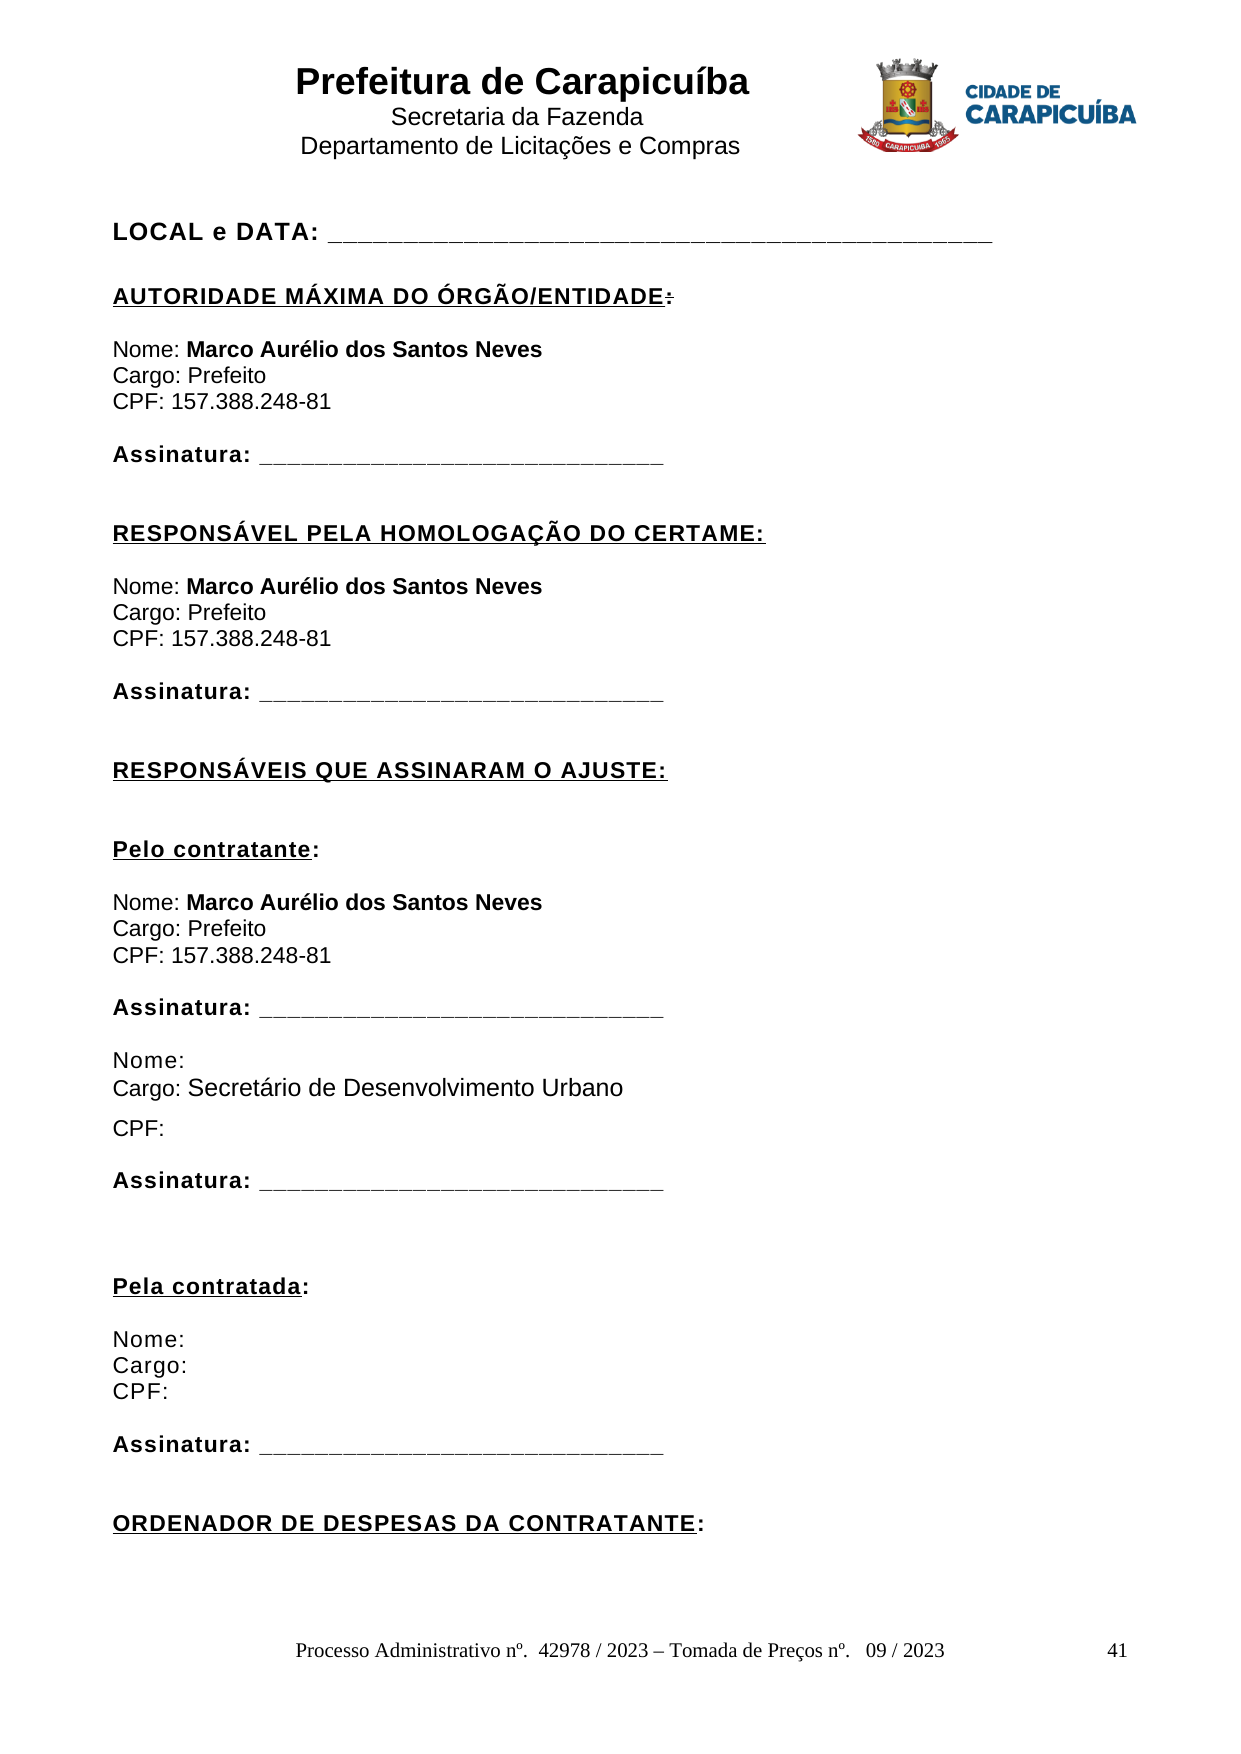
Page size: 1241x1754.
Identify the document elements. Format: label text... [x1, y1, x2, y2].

text Pelo contratante: [112, 836, 1128, 863]
text Cargo: [112, 1352, 1128, 1378]
text CPF: 157.388.248-81 [112, 388, 1128, 414]
picture [857, 57, 1139, 152]
text Cargo: Prefeito [112, 915, 1128, 942]
text Nome: [112, 1047, 1128, 1073]
text Nome: Marco Aurélio dos Santos Neves [112, 889, 1128, 915]
text CPF: 157.388.248-81 [112, 942, 1128, 968]
text ORDENADOR DE DESPESAS DA CONTRATANTE: [112, 1510, 1128, 1536]
text CPF: [112, 1378, 1128, 1404]
text Assinatura: _____________________________ [112, 1167, 1128, 1194]
text RESPONSÁVEL PELA HOMOLOGAÇÃO DO CERTAME: [112, 520, 1128, 546]
text LOCAL e DATA: ____________________________________________ [112, 217, 1128, 246]
text RESPONSÁVEIS QUE ASSINARAM O AJUSTE: [112, 757, 1128, 783]
text AUTORIDADE MÁXIMA DO ÓRGÃO/ENTIDADE: [112, 283, 1128, 309]
text Pela contratada: [112, 1273, 1128, 1299]
text Assinatura: _____________________________ [112, 1431, 1128, 1457]
text CPF: [112, 1115, 1128, 1141]
text CPF: 157.388.248-81 [112, 625, 1128, 652]
text Cargo: Prefeito [112, 362, 1128, 388]
text Nome: Marco Aurélio dos Santos Neves [112, 573, 1128, 599]
text Assinatura: _____________________________ [112, 994, 1128, 1021]
text Cargo: Prefeito [112, 599, 1128, 625]
text Nome: [112, 1326, 1128, 1352]
text Cargo: Secretário de Desenvolvimento Urbano [112, 1073, 1104, 1102]
text Nome: Marco Aurélio dos Santos Neves [112, 336, 1128, 362]
text Assinatura: _____________________________ [112, 678, 1128, 704]
text Assinatura: _____________________________ [112, 441, 1128, 467]
